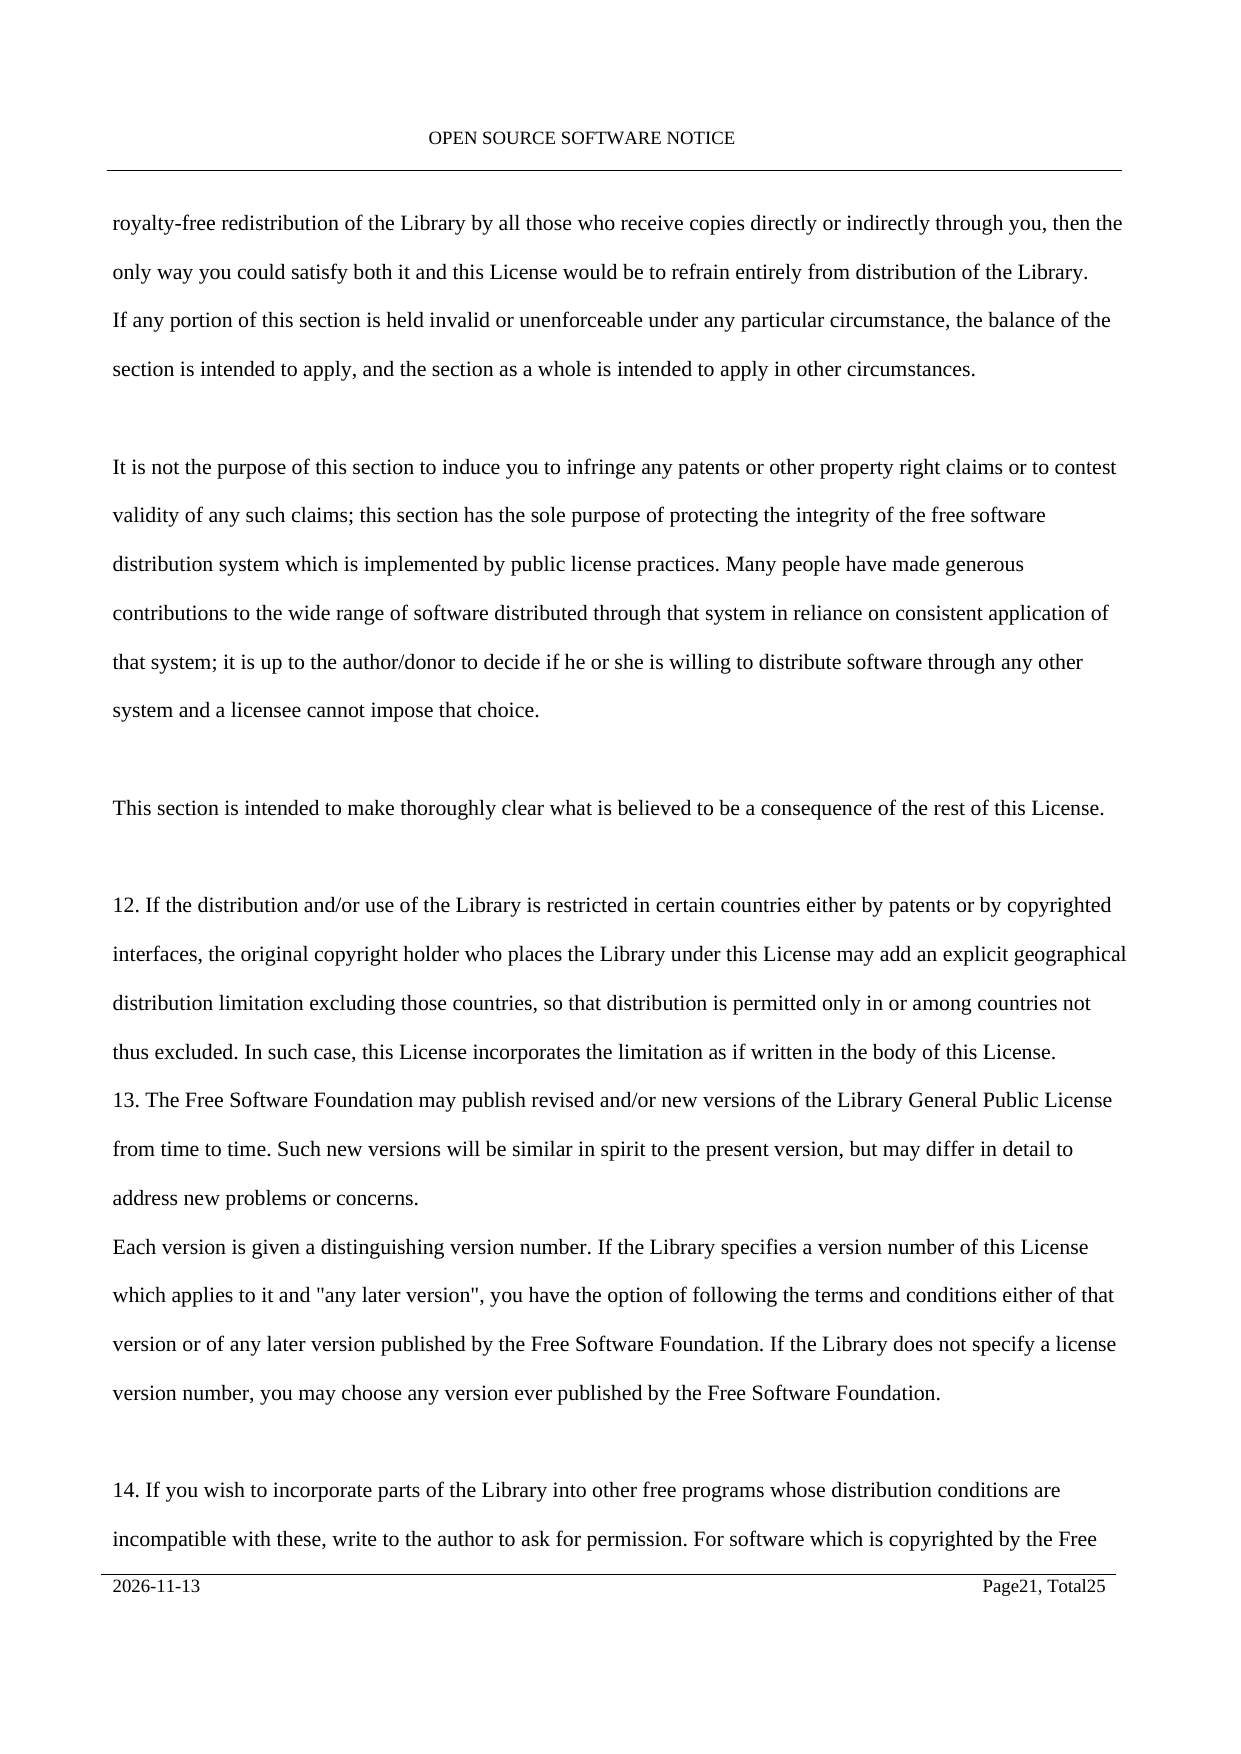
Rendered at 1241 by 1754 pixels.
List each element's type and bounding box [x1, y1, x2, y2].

text [112, 206, 1128, 1555]
